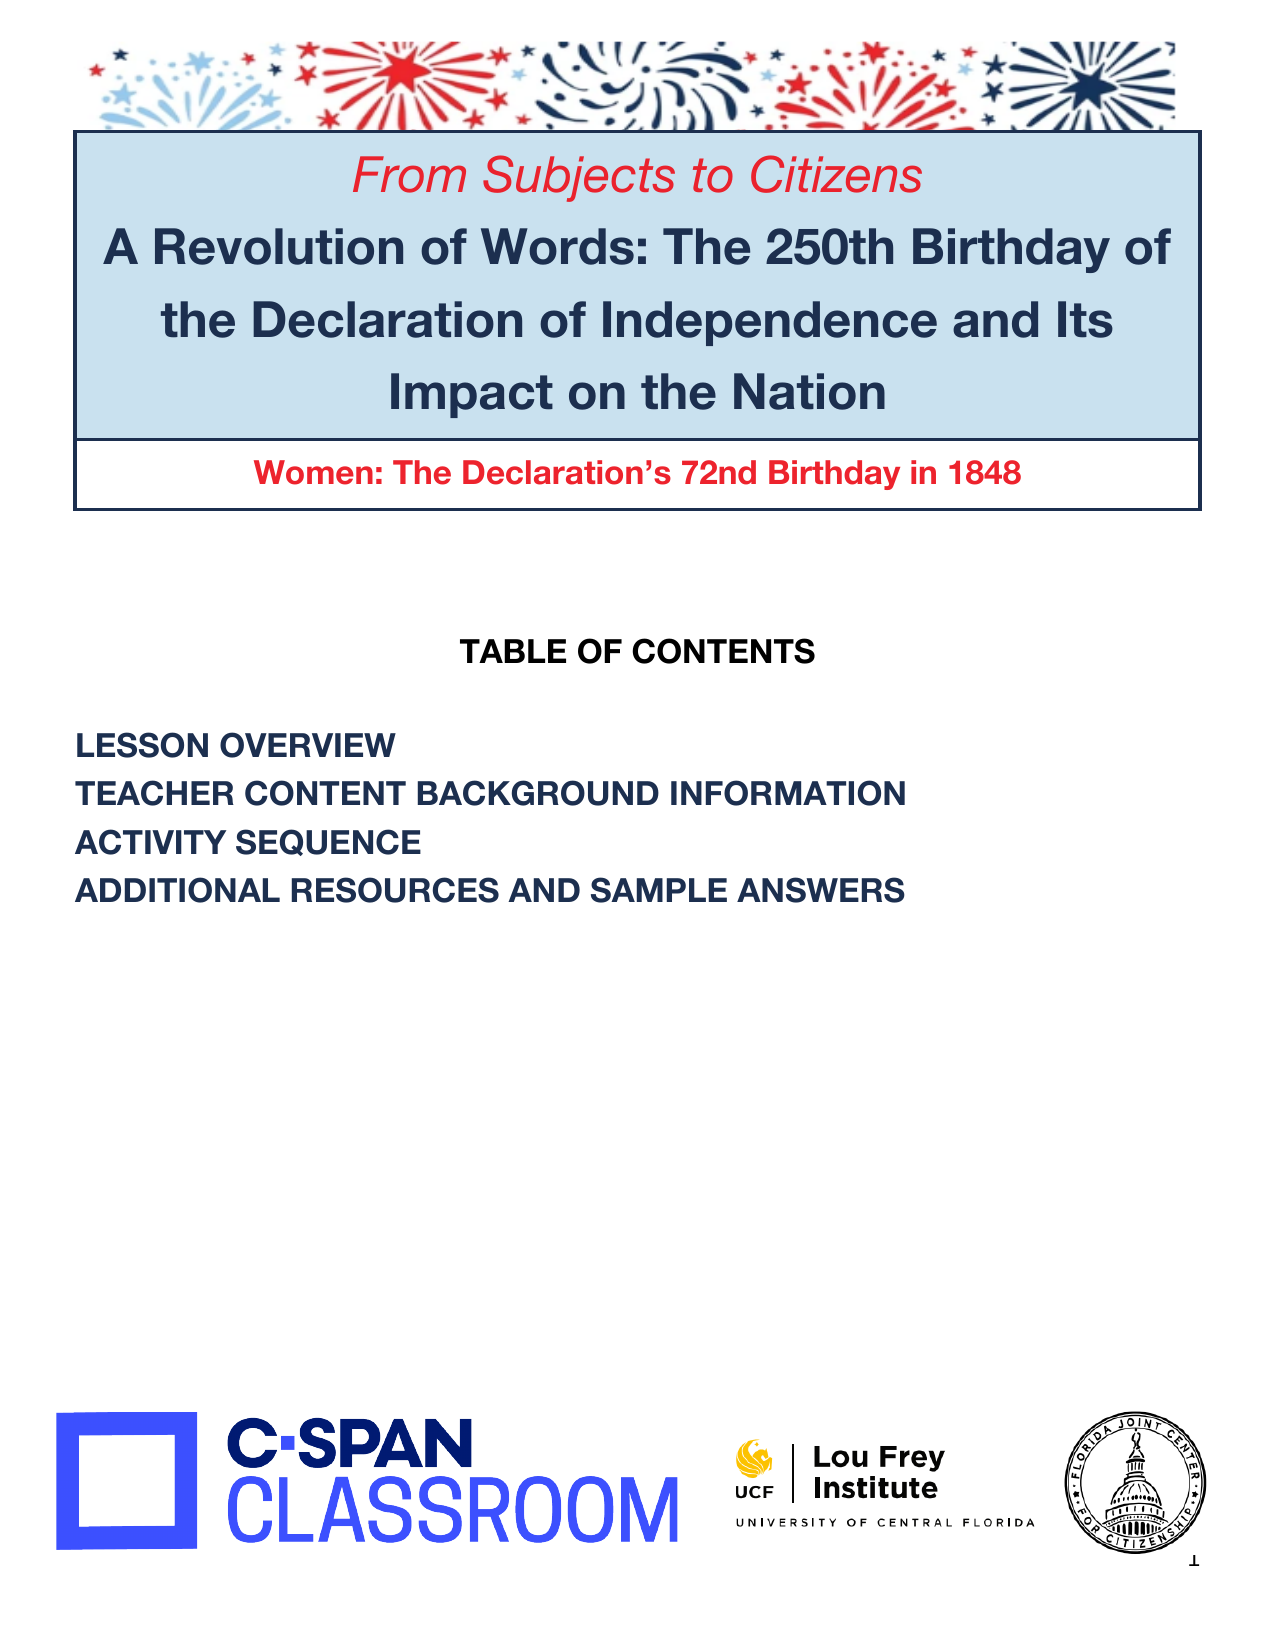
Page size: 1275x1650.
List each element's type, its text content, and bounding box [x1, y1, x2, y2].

picture [56, 1412, 678, 1550]
text TABLE OF CONTENTS [75, 631, 1200, 673]
picture [714, 1406, 1212, 1555]
table_header From Subjects to Citizens A Revolution of Words: The 250th Birthday of the Declaration of Independence and Its Impact on the Nation [77, 133, 1198, 438]
picture [55, 28, 1191, 347]
table_cell Women: The Declaration’s 72nd Birthday in 1848 [77, 441, 1198, 508]
